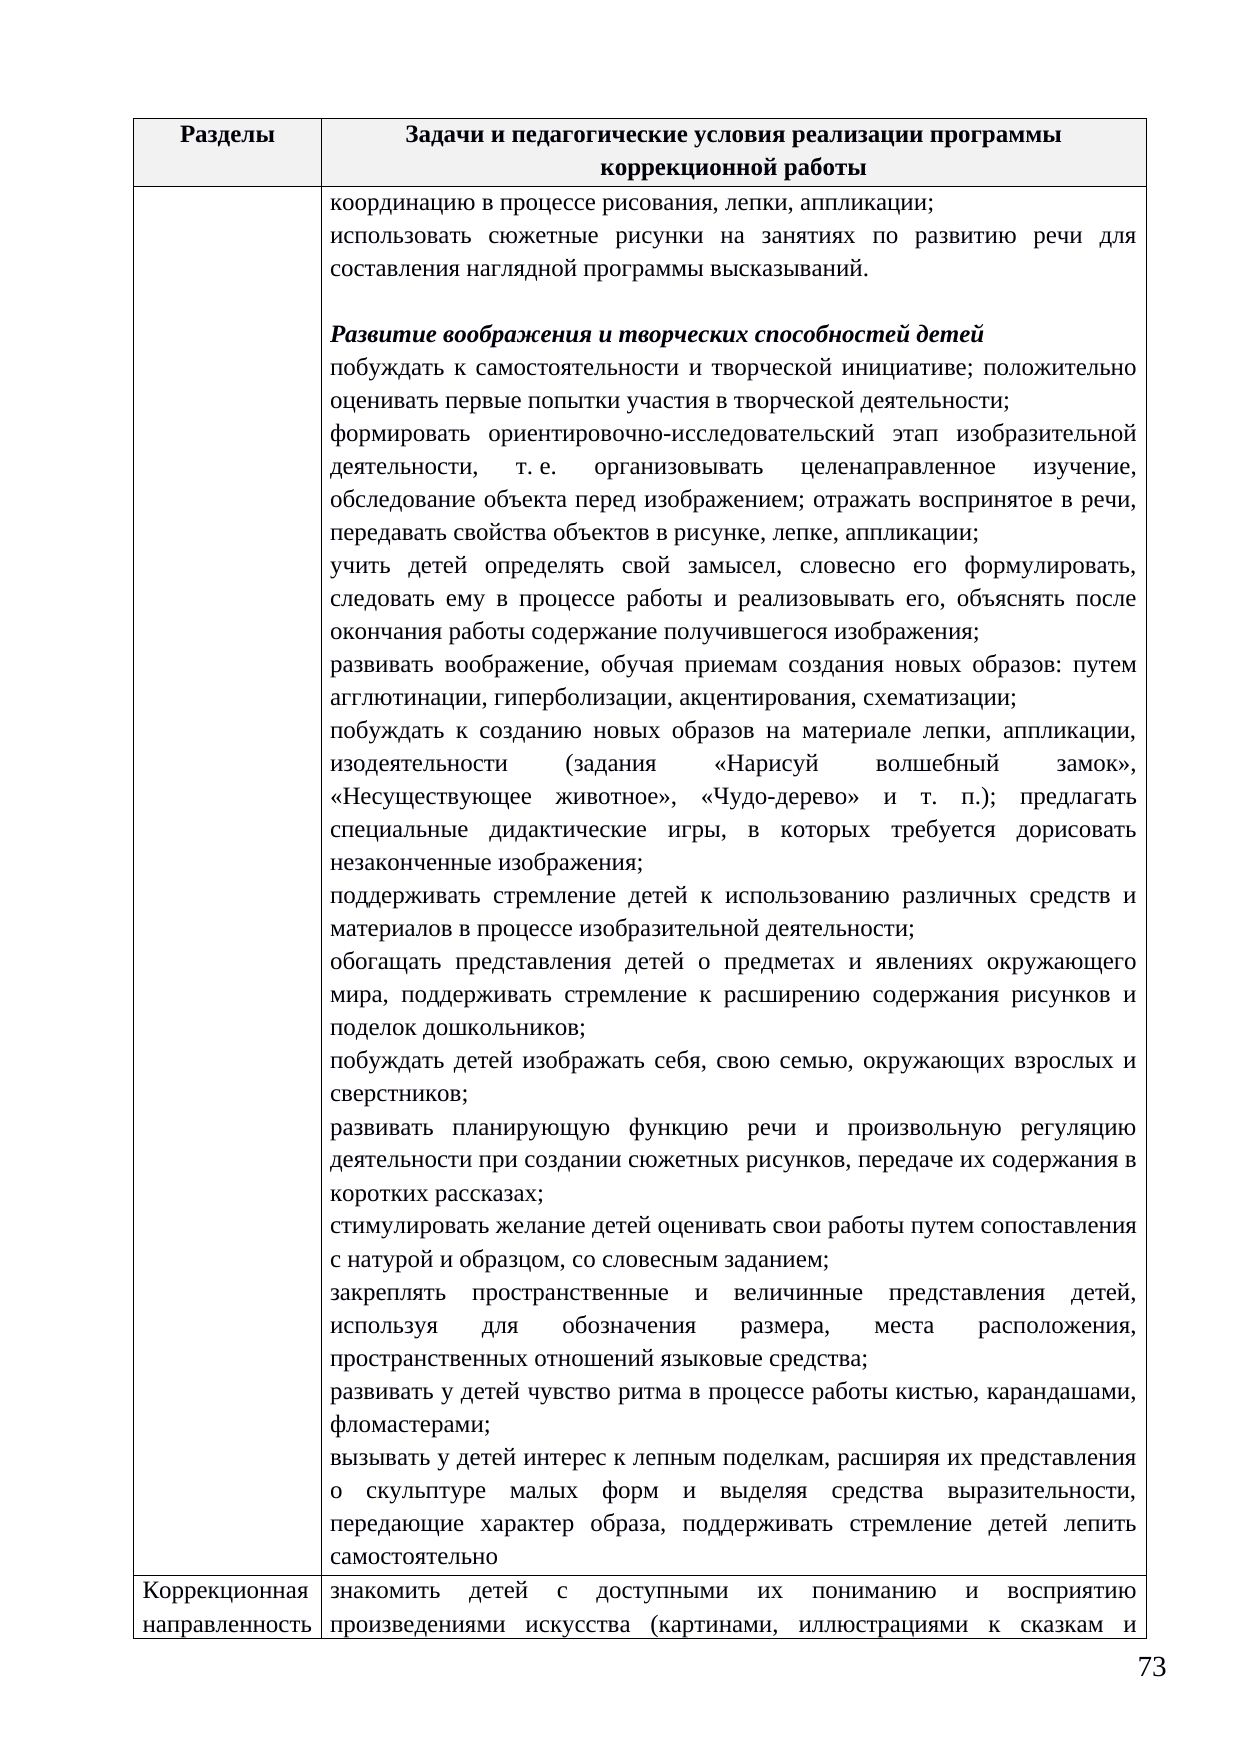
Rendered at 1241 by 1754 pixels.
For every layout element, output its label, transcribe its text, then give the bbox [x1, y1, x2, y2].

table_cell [322, 187, 1146, 1574]
table_header Задачи и педагогические условия реализации программы коррекционной работы [322, 119, 1146, 186]
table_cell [322, 1576, 1146, 1637]
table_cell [134, 1576, 321, 1637]
table_header Разделы [134, 119, 321, 186]
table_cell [134, 187, 321, 1574]
